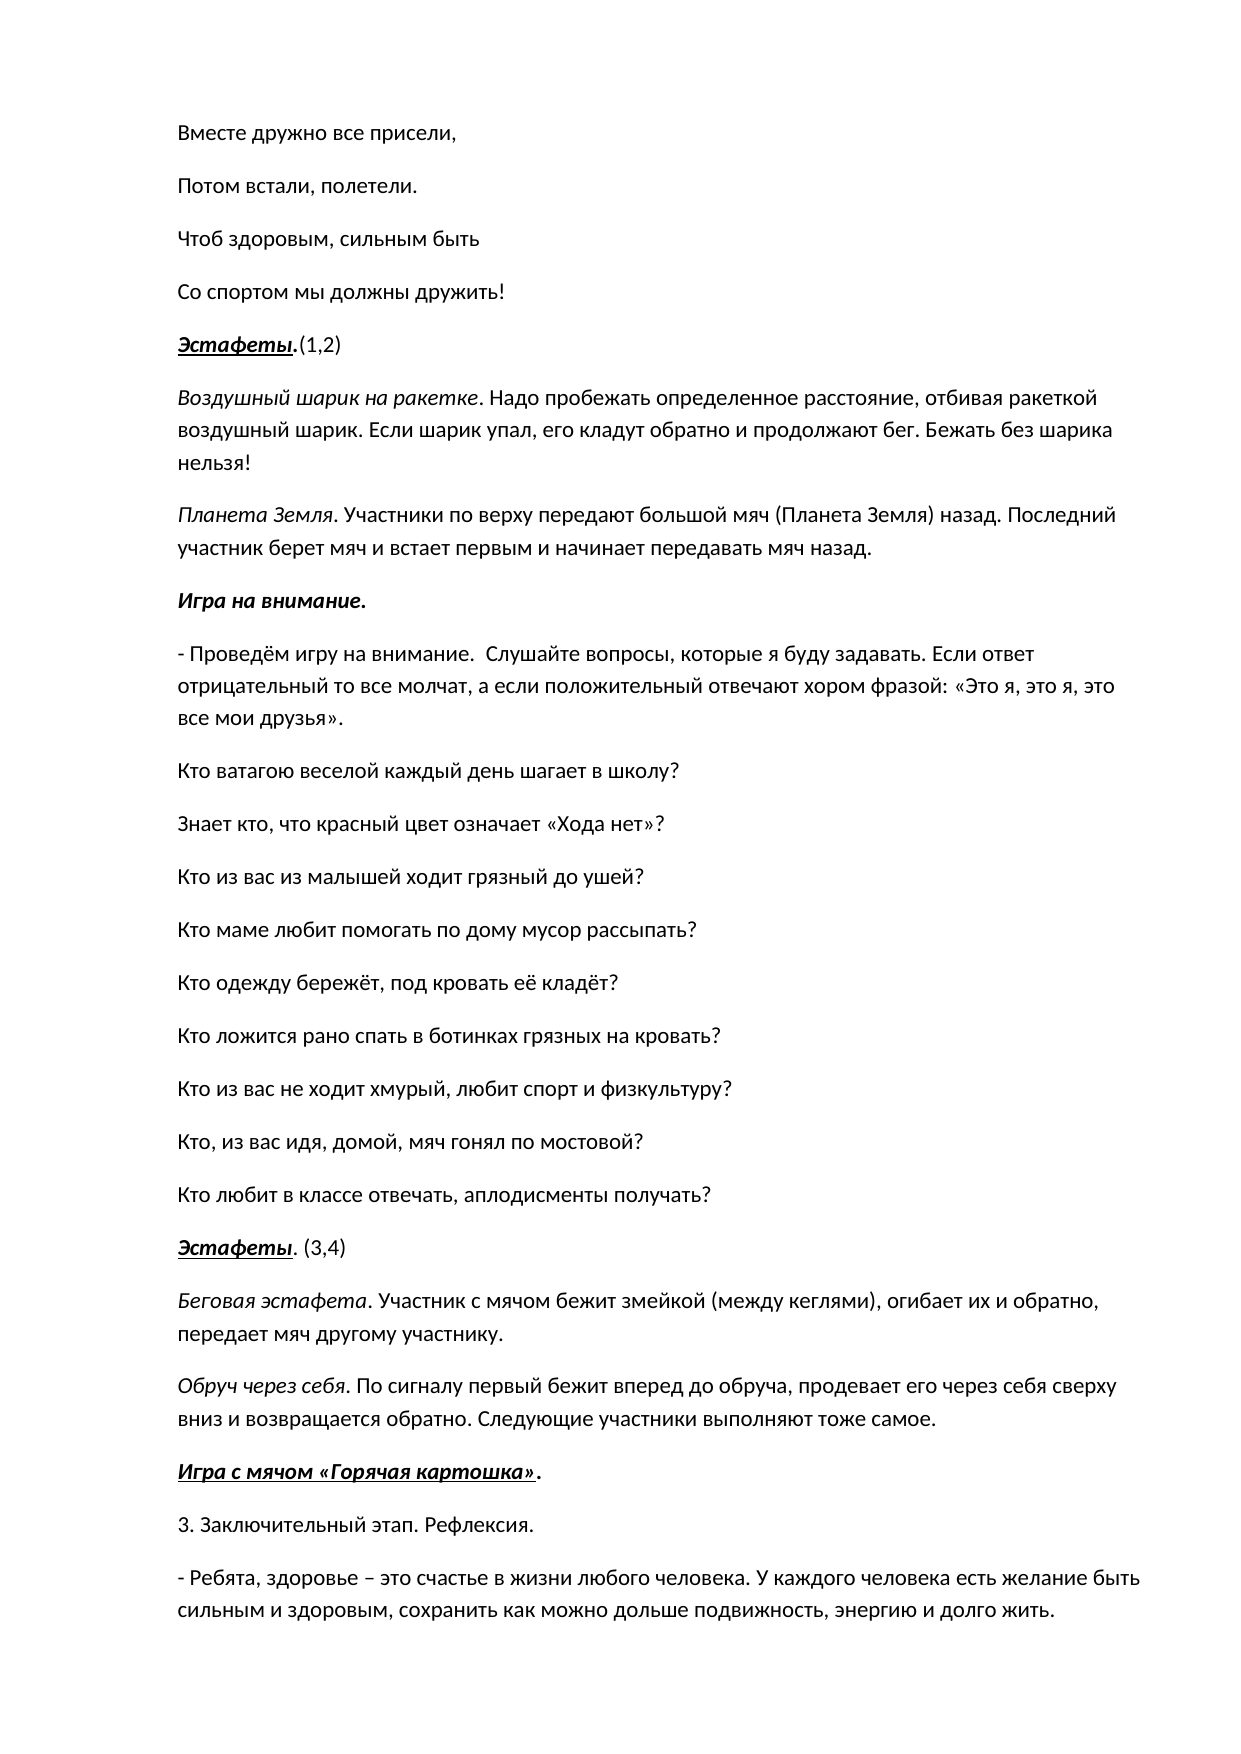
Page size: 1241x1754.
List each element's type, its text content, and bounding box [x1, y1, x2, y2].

text Игра на внимание. [177, 586, 1152, 614]
text Кто любит в классе отвечать, аплодисменты получать? [177, 1180, 1152, 1208]
text Эстафеты. (3,4) [177, 1233, 1152, 1261]
text Кто из вас не ходит хмурый, любит спорт и физкультуру? [177, 1074, 1152, 1102]
text Беговая эстафета. Участник с мячом бежит змейкой (между кеглями), огибает их и обратно, передает мяч другому участнику. [177, 1286, 1152, 1347]
text Кто маме любит помогать по дому мусор рассыпать? [177, 915, 1152, 943]
text Воздушный шарик на ракетке. Надо пробежать определенное расстояние, отбивая ракеткой воздушный шарик. Если шарик упал, его кладут обратно и продолжают бег. Бежать без шарика нельзя! [177, 383, 1152, 476]
text Вместе дружно все присели, [177, 118, 1152, 146]
text Кто ватагою веселой каждый день шагает в школу? [177, 756, 1152, 784]
text Кто из вас из малышей ходит грязный до ушей? [177, 862, 1152, 890]
text Знает кто, что красный цвет означает «Хода нет»? [177, 809, 1152, 837]
text Игра с мячом «Горячая картошка». [177, 1457, 1152, 1485]
text 3. Заключительный этап. Рефлексия. [177, 1510, 1152, 1538]
text Кто одежду бережёт, под кровать её кладёт? [177, 968, 1152, 996]
text - Проведём игру на внимание. Слушайте вопросы, которые я буду задавать. Если ответ отрицательный то все молчат, а если положительный отвечают хором фразой: «Это я, это я, это все мои друзья». [177, 639, 1152, 731]
text Чтоб здоровым, сильным быть [177, 224, 1152, 252]
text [177, 1563, 1152, 1623]
text Планета Земля. Участники по верху передают большой мяч (Планета Земля) назад. Последний участник берет мяч и встает первым и начинает передавать мяч назад. [177, 501, 1152, 561]
text Потом встали, полетели. [177, 171, 1152, 199]
text Кто, из вас идя, домой, мяч гонял по мостовой? [177, 1127, 1152, 1155]
text Обруч через себя. По сигналу первый бежит вперед до обруча, продевает его через себя сверху вниз и возвращается обратно. Следующие участники выполняют тоже самое. [177, 1372, 1152, 1432]
text Со спортом мы должны дружить! [177, 277, 1152, 305]
text Кто ложится рано спать в ботинках грязных на кровать? [177, 1021, 1152, 1049]
text Эстафеты.(1,2) [177, 330, 1152, 358]
